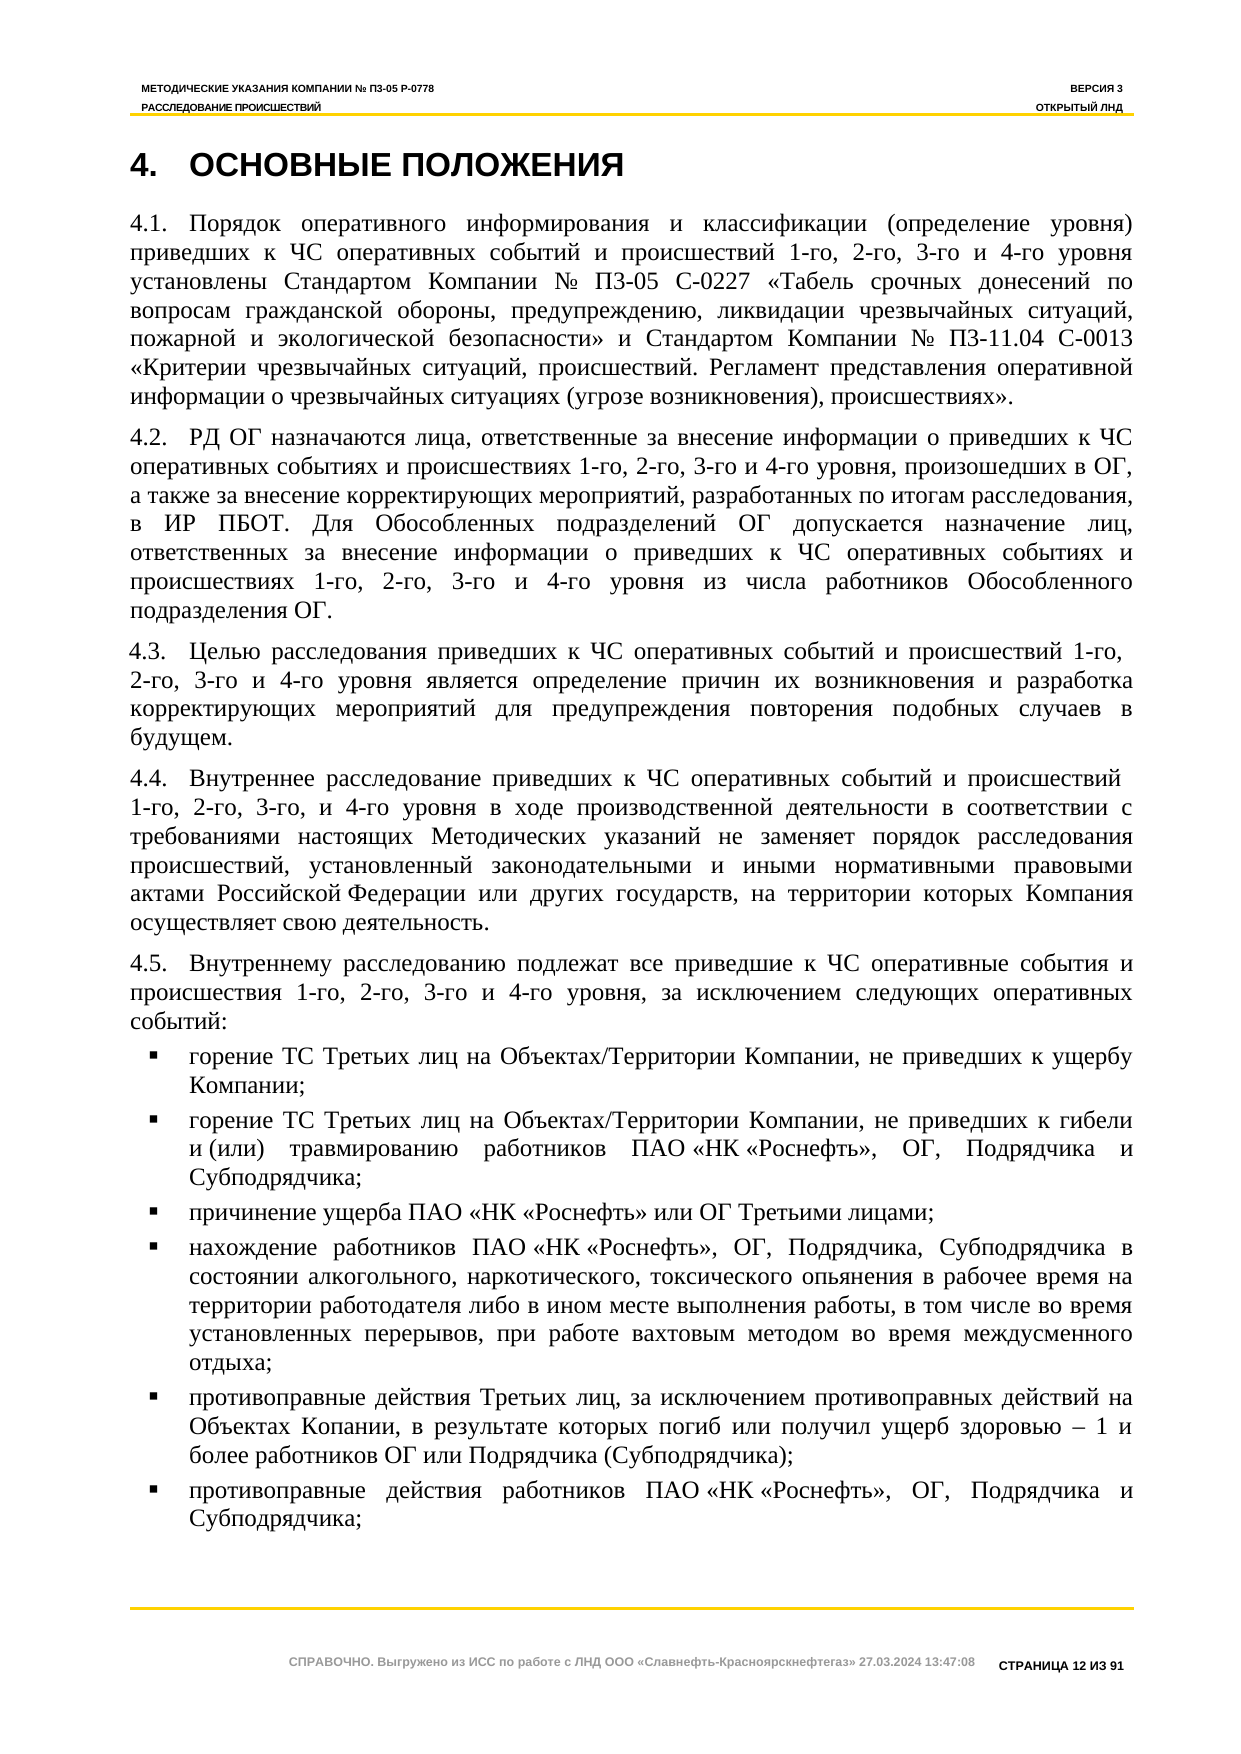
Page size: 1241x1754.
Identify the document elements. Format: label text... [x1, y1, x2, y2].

list РД ОГ назначаются лица, ответственные за внесение информации о приведших к ЧС оперативных событиях и происшествиях 1-го, 2-го, 3-го и 4-го уровня, произошедших в ОГ, а также за внесение корректирующих мероприятий, разработанных по итогам расследования, в ИР ПБОТ. Для Обособленных подразделений ОГ допускается назначение лиц, ответственных за внесение информации о приведших к ЧС оперативных событиях и происшествиях 1-го, 2-го, 3-го и 4-го уровня из числа работников Обособленного подразделения ОГ. [130, 422, 1134, 623]
list противоправные действия Третьих лиц, за исключением противоправных действий на Объектах Копании, в результате которых погиб или получил ущерб здоровью – 1 и более работников ОГ или Подрядчика (Субподрядчика); [148, 1382, 1134, 1468]
list причинение ущерба ПАО «НК «Роснефть» или ОГ Третьими лицами; [148, 1197, 1134, 1226]
list Порядок оперативного информирования и классификации (определение уровня) приведших к ЧС оперативных событий и происшествий 1-го, 2-го, 3-го и 4-го уровня установлены Стандартом Компании № П3-05 С-0227 «Табель срочных донесений по вопросам гражданской обороны, предупреждению, ликвидации чрезвычайных ситуаций, пожарной и экологической безопасности» и Стандартом Компании № П3-11.04 С-0013 «Критерии чрезвычайных ситуаций, происшествий. Регламент представления оперативной информации о чрезвычайных ситуациях (угрозе возникновения), происшествиях». [130, 208, 1134, 410]
list ОСНОВНЫЕ ПОЛОЖЕНИЯ [130, 145, 1134, 183]
list горение ТС Третьих лиц на Объектах/Территории Компании, не приведших к гибели и (или) травмированию работников ПАО «НК «Роснефть», ОГ, Подрядчика и Субподрядчика; [148, 1105, 1134, 1191]
list нахождение работников ПАО «НК «Роснефть», ОГ, Подрядчика, Субподрядчика в состоянии алкогольного, наркотического, токсического опьянения в рабочее время на территории работодателя либо в ином месте выполнения работы, в том числе во время установленных перерывов, при работе вахтовым методом во время междусменного отдыха; [148, 1232, 1134, 1376]
list горение ТС Третьих лиц на Объектах/Территории Компании, не приведших к ущербу Компании; [148, 1041, 1134, 1098]
list Внутреннее расследование приведших к ЧС оперативных событий и происшествий 1-го, 2-го, 3-го, и 4-го уровня в ходе производственной деятельности в соответствии с требованиями настоящих Методических указаний не заменяет порядок расследования происшествий, установленный законодательными и иными нормативными правовыми актами Российской Федерации или других государств, на территории которых Компания осуществляет свою деятельность. [130, 763, 1134, 936]
list Целью расследования приведших к ЧС оперативных событий и происшествий 1-го, 2-го, 3-го и 4-го уровня является определение причин их возникновения и разработка корректирующих мероприятий для предупреждения повторения подобных случаев в будущем. [129, 636, 1134, 751]
list противоправные действия работников ПАО «НК «Роснефть», ОГ, Подрядчика и Субподрядчика; [148, 1475, 1134, 1532]
list Внутреннему расследованию подлежат все приведшие к ЧС оперативные события и происшествия 1-го, 2-го, 3-го и 4-го уровня, за исключением следующих оперативных событий: [130, 948, 1134, 1035]
